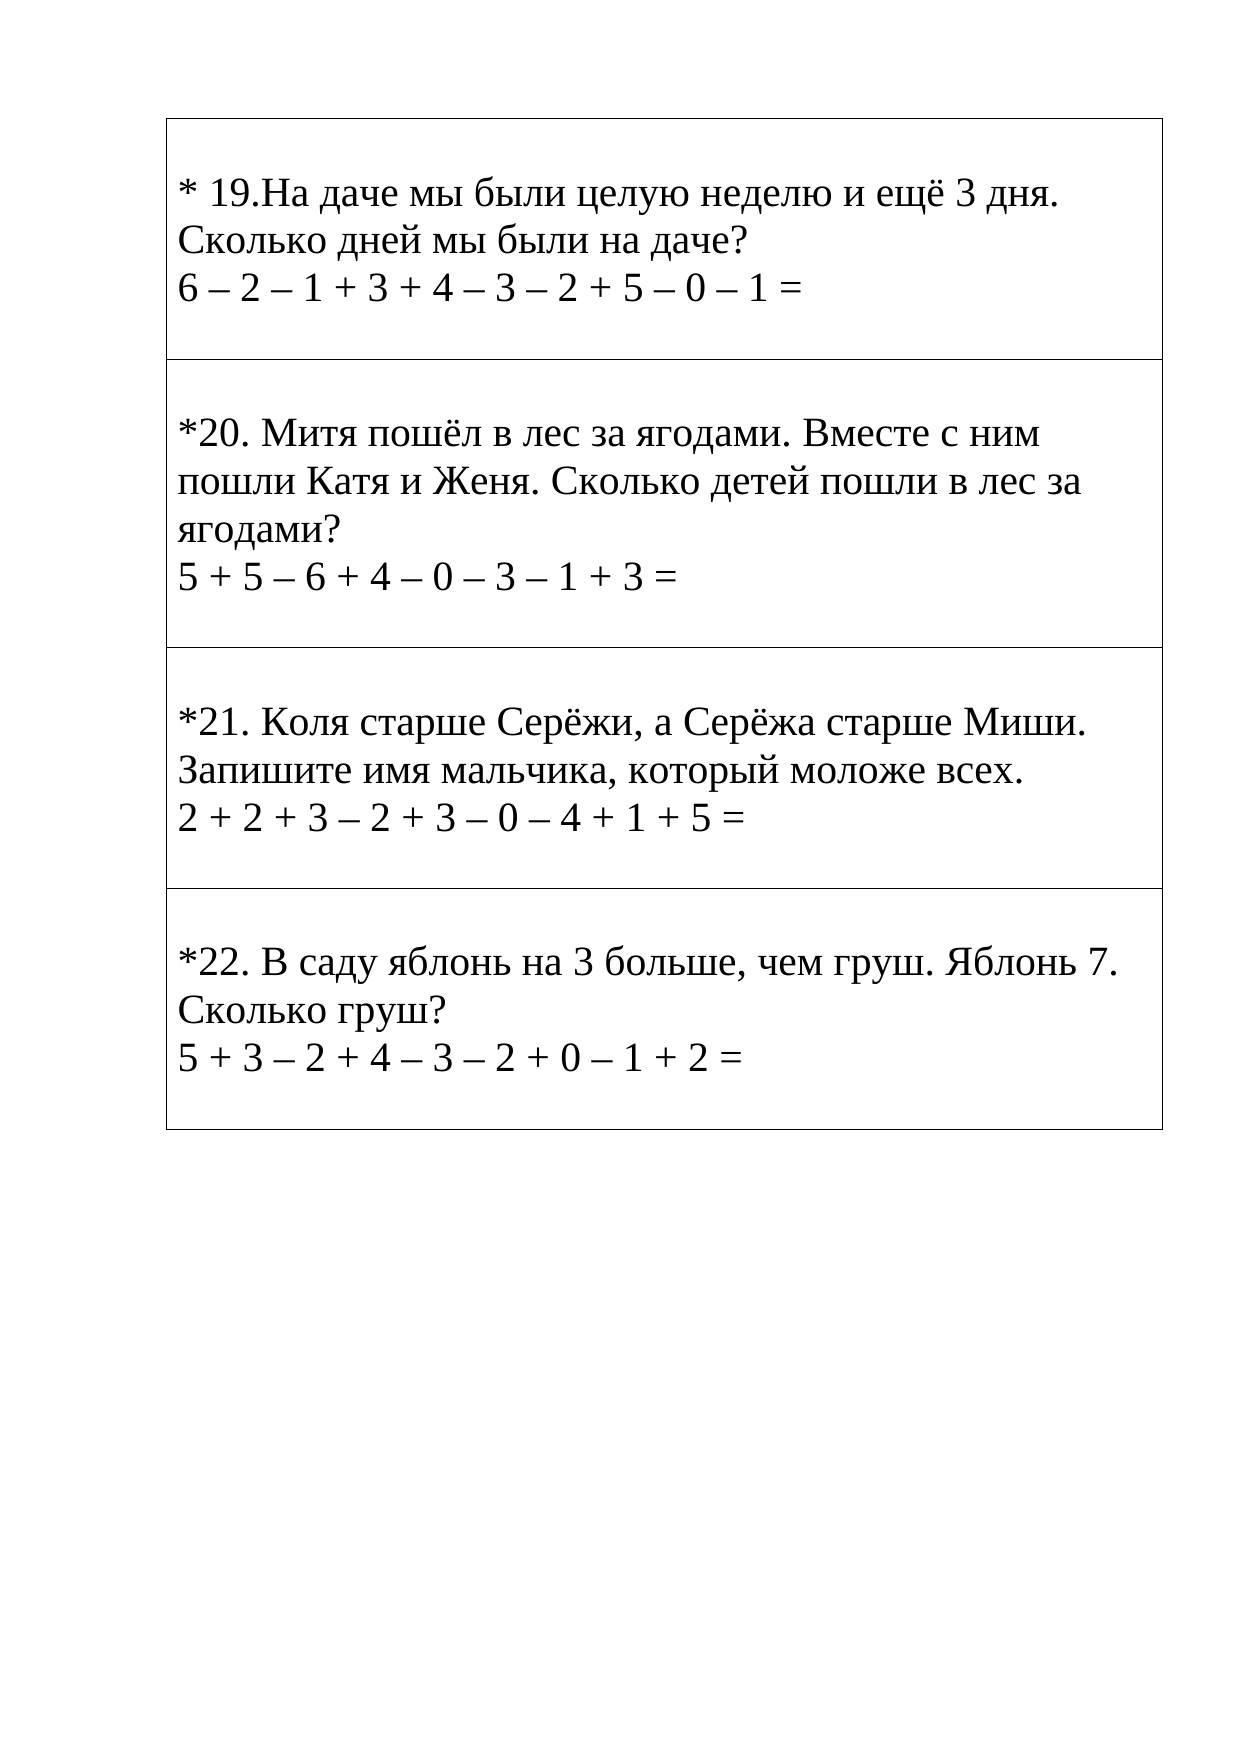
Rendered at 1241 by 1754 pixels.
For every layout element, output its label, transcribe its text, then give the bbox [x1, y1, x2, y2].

table_cell *20. Митя пошёл в лес за ягодами. Вместе с ним пошли Катя и Женя. Сколько детей пошли в лес за ягодами? 5 + 5 – 6 + 4 – 0 – 3 – 1 + 3 = [167, 360, 1162, 647]
table_cell *22. В саду яблонь на 3 больше, чем груш. Яблонь 7. Сколько груш? 5 + 3 – 2 + 4 – 3 – 2 + 0 – 1 + 2 = [167, 889, 1162, 1128]
table_cell * 19.На даче мы были целую неделю и ещё 3 дня. Сколько дней мы были на даче? 6 – 2 – 1 + 3 + 4 – 3 – 2 + 5 – 0 – 1 = [167, 119, 1162, 359]
table_cell *21. Коля старше Серёжи, а Серёжа старше Миши. Запишите имя мальчика, который моложе всех. 2 + 2 + 3 – 2 + 3 – 0 – 4 + 1 + 5 = [167, 648, 1162, 888]
